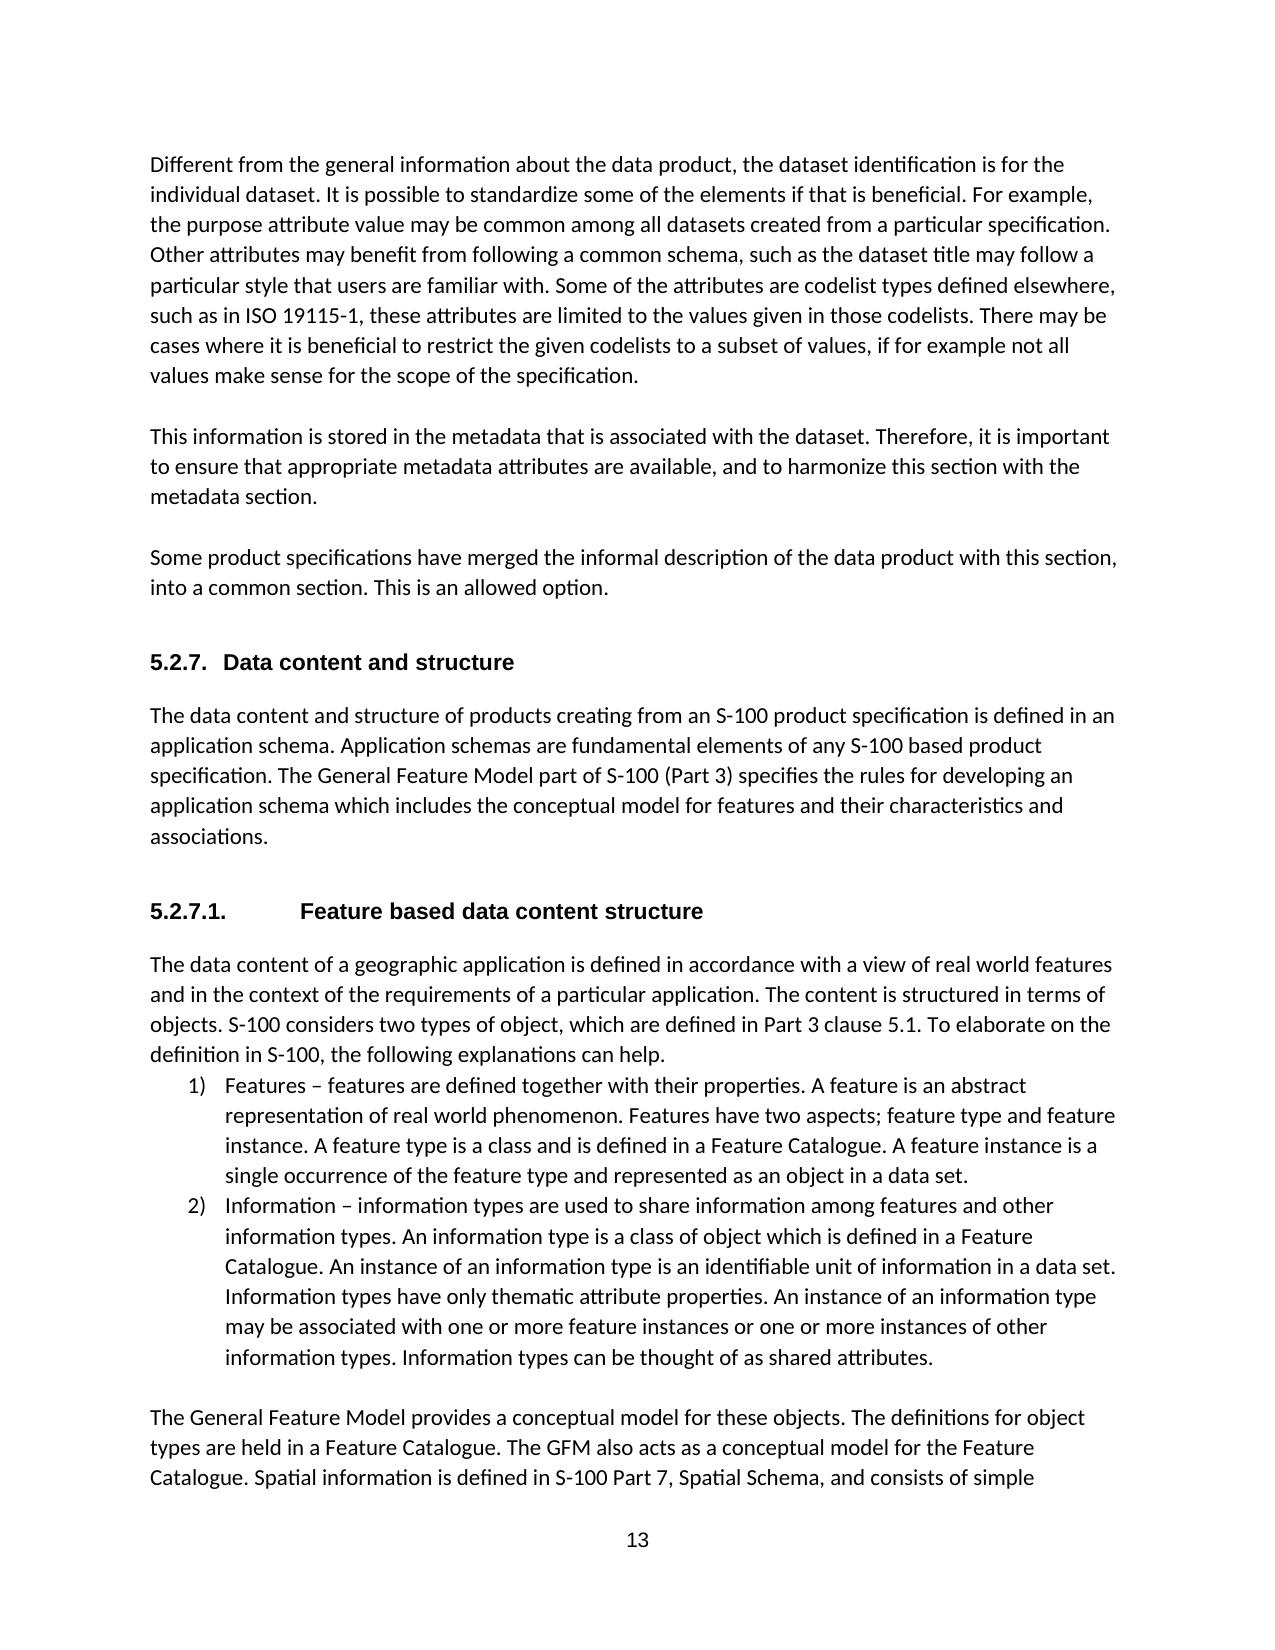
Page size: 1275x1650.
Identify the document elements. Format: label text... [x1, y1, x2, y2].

list Information – information types are used to share information among features and other information types. An information type is a class of object which is defined in a Feature Catalogue. An instance of an information type is an identifiable unit of information in a data set. Information types have only thematic attribute properties. An instance of an information type may be associated with one or more feature instances or one or more instances of other information types. Information types can be thought of as shared attributes. [187, 1192, 1125, 1371]
list Features – features are defined together with their properties. A feature is an abstract representation of real world phenomenon. Features have two aspects; feature type and feature instance. A feature type is a class and is defined in a Feature Catalogue. A feature instance is a single occurrence of the feature type and represented as an object in a data set. [187, 1071, 1125, 1189]
subtitle Data content and structure [150, 650, 1125, 676]
list The data content of a geographic application is defined in accordance with a view of real world features and in the context of the requirements of a particular application. The content is structured in terms of objects. S-100 considers two types of object, which are defined in Part 3 clause 5.1. To elaborate on the definition in S-100, the following explanations can help. [150, 950, 1125, 1069]
list This information is stored in the metadata that is associated with the dataset. Therefore, it is important to ensure that appropriate metadata attributes are available, and to harmonize this section with the metadata section. [150, 422, 1125, 510]
list Some product specifications have merged the informal description of the data product with this section, into a common section. This is an allowed option. [150, 543, 1125, 601]
list The data content and structure of products creating from an S-100 product specification is defined in an application schema. Application schemas are fundamental elements of any S-100 based product specification. The General Feature Model part of S-100 (Part 3) specifies the rules for developing an application schema which includes the conceptual model for features and their characteristics and associations. [150, 701, 1125, 850]
subtitle Feature based data content structure [150, 899, 1125, 925]
list Different from the general information about the data product, the dataset identification is for the individual dataset. It is possible to standardize some of the elements if that is beneficial. For example, the purpose attribute value may be common among all datasets created from a particular specification. Other attributes may benefit from following a common schema, such as the dataset title may follow a particular style that users are familiar with. Some of the attributes are codelist types defined elsewhere, such as in ISO 19115-1, these attributes are limited to the values given in those codelists. There may be cases where it is beneficial to restrict the given codelists to a subset of values, if for example not all values make sense for the scope of the specification. [150, 150, 1125, 389]
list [150, 1403, 1125, 1492]
